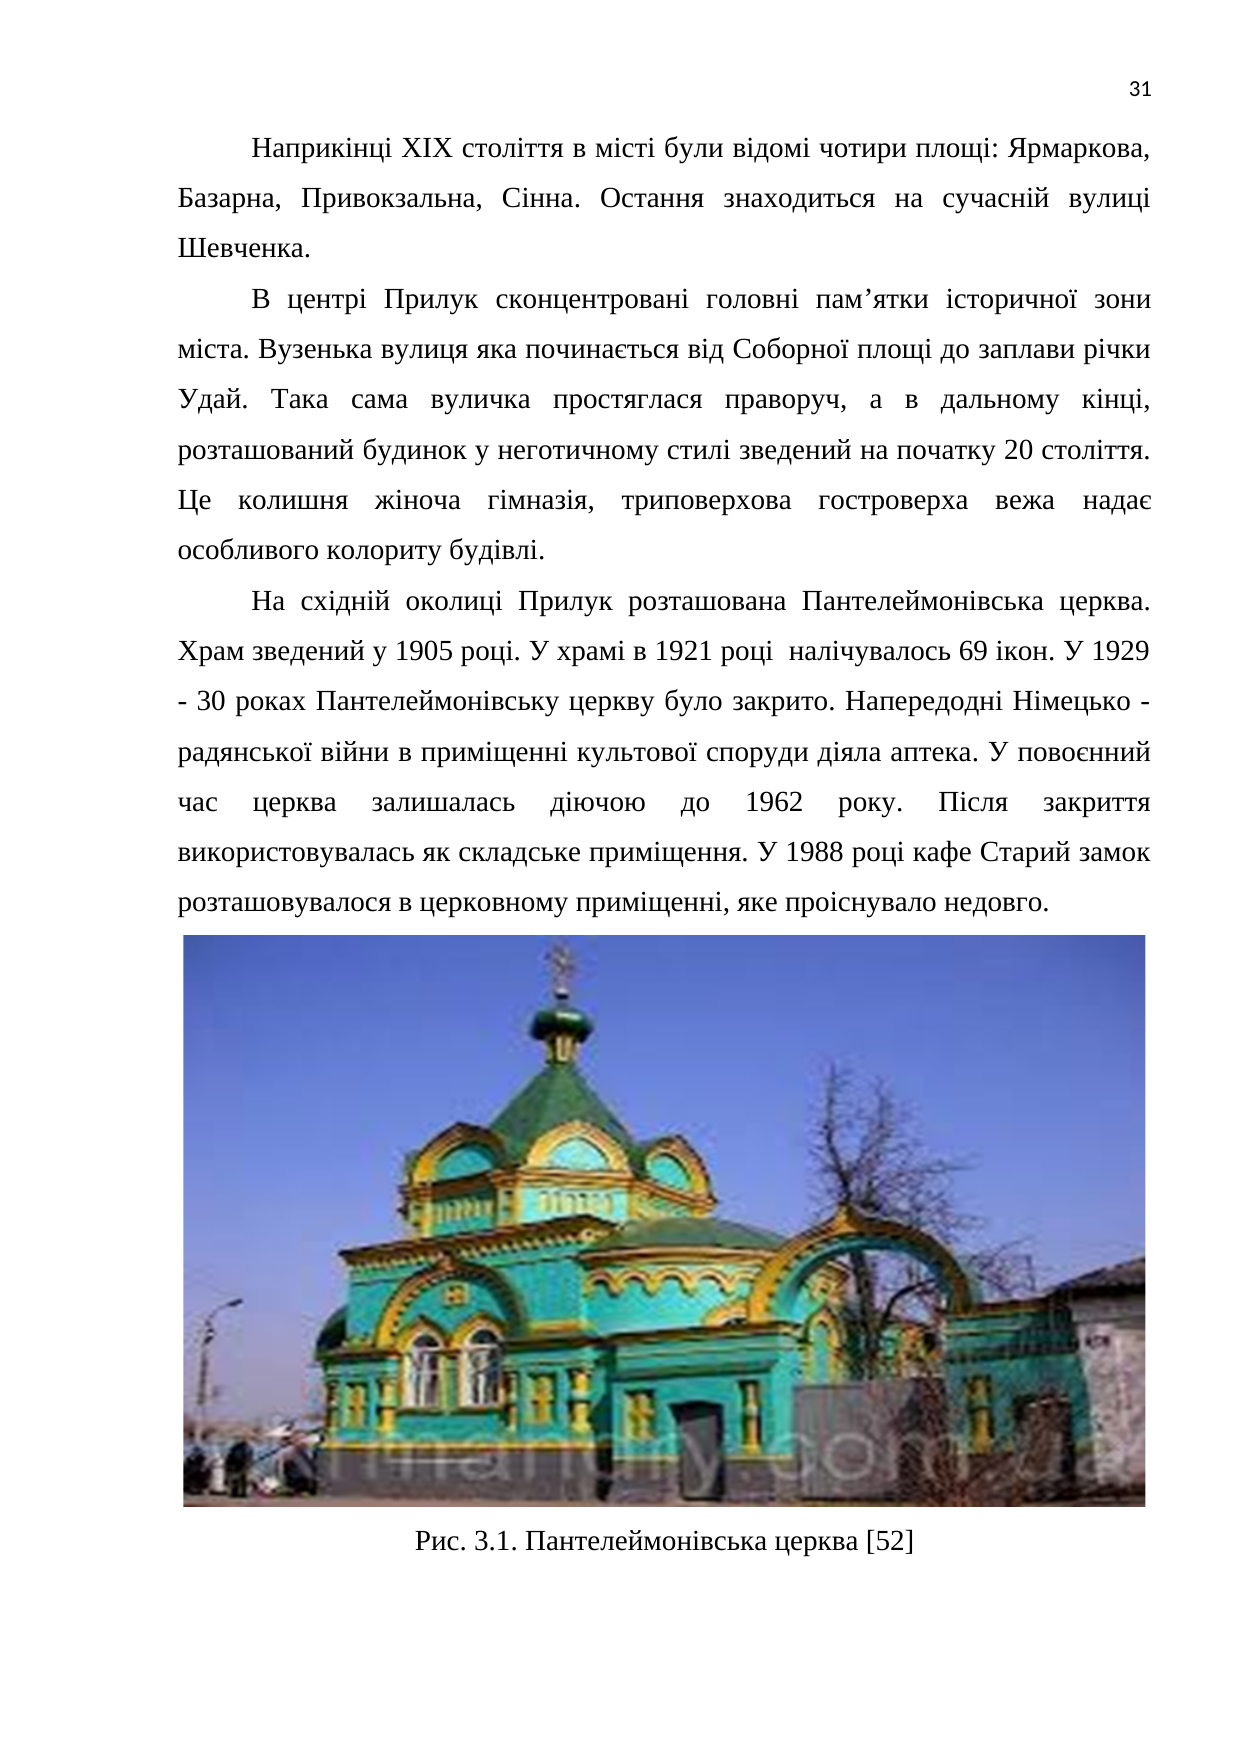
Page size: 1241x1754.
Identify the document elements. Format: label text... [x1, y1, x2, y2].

text На східній околиці Прилук розташована Пантелеймонівська церква. Храм зведений у 1905 році. У храмі в 1921 році налічувалось 69 ікон. У 1929 - 30 роках Пантелеймонівську церкву було закрито. Напередодні Німецько - радянської війни в приміщенні культової споруди діяла аптека. У повоєнний час церква залишалась діючою до 1962 року. Після закриття використовувалась як складське приміщення. У 1988 році кафе Старий замок розташовувалося в церковному приміщенні, яке проіснувало недовго. [177, 583, 1152, 918]
picture [183, 935, 1146, 1507]
text В центрі Прилук сконцентровані головні пам’ятки історичної зони міста. Вузенька вулиця яка починається від Соборної площі до заплави річки Удай. Така сама вуличка простяглася праворуч, а в дальному кінці, розташований будинок у неготичному стилі зведений на початку 20 століття. Це колишня жіноча гімназія, триповерхова гостроверха вежа надає особливого колориту будівлі. [177, 281, 1152, 566]
text Наприкінці XIX століття в місті були відомі чотири площі: Ярмаркова, Базарна, Привокзальна, Сінна. Остання знаходиться на сучасній вулиці Шевченка. [177, 130, 1152, 264]
